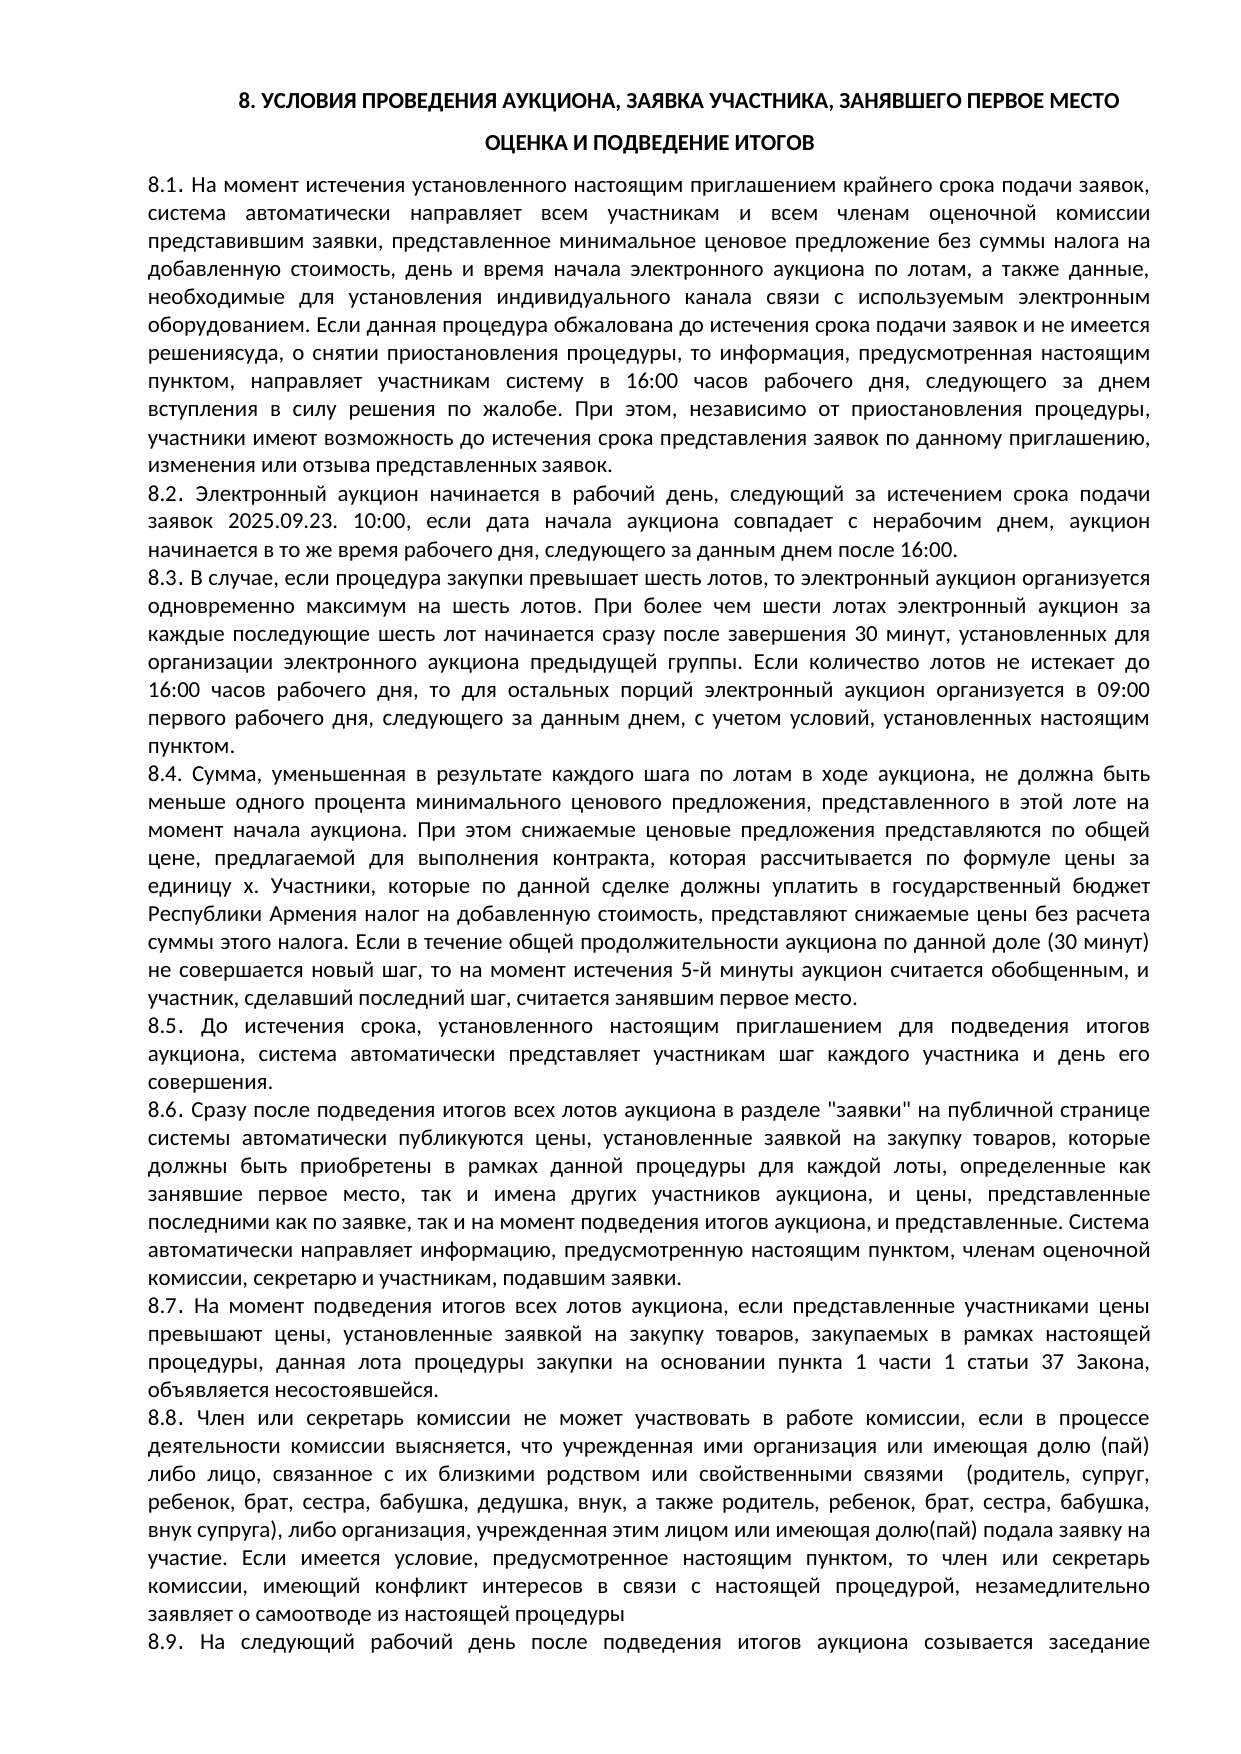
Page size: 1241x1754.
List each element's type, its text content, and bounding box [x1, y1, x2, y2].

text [148, 1627, 1152, 1656]
text 8.7․ На момент подведения итогов всех лотов аукциона, если представленные участниками цены превышают цены, установленные заявкой на закупку товаров, закупаемых в рамках настоящей процедуры, данная лота процедуры закупки на основании пункта 1 части 1 статьи 37 Закона, объявляется несостоявшейся. [148, 1291, 1152, 1403]
text 8.3․ В случае, если процедура закупки превышает шесть лотов, то электронный аукцион организуется одновременно максимум на шесть лотов. При более чем шести лотах электронный аукцион за каждые последующие шесть лот начинается сразу после завершения 30 минут, установленных для организации электронного аукциона предыдущей группы. Если количество лотов не истекает до 16:00 часов рабочего дня, то для остальных порций электронный аукцион организуется в 09:00 первого рабочего дня, следующего за данным днем, с учетом условий, установленных настоящим пунктом. [148, 563, 1152, 759]
text 8.1․ На момент истечения установленного настоящим приглашением крайнего срока подачи заявок, система автоматически направляет всем участникам и всем членам оценочной комиссии представившим заявки, представленное минимальное ценовое предложение без суммы налога на добавленную стоимость, день и время начала электронного аукциона по лотам, а также данные, необходимые для установления индивидуального канала связи с используемым электронным оборудованием. Если данная процедура обжалована до истечения срока подачи заявок и не имеется решениясуда, о снятии приостановления процедуры, то информация, предусмотренная настоящим пунктом, направляет участникам систему в 16:00 часов рабочего дня, следующего за днем вступления в силу решения по жалобе. При этом, независимо от приостановления процедуры, участники имеют возможность до истечения срока представления заявок по данному приглашению, изменения или отзыва представленных заявок. [148, 170, 1152, 479]
text 8.2․ Электронный аукцион начинается в рабочий день, следующий за истечением срока подачи заявок 2025.09.23. 10:00 , если дата начала аукциона совпадает с нерабочим днем, аукцион начинается в то же время рабочего дня, следующего за данным днем после 16:00. [148, 479, 1152, 563]
text 8.8․ Член или секретарь комиссии не может участвовать в работе комиссии, если в процессе деятельности комиссии выясняется, что учрежденная ими организация или имеющая долю (пай) либо лицо, связанное с их близкими родством или свойственными связями (родитель, супруг, ребенок, брат, сестра, бабушка, дедушка, внук, а также родитель, ребенок, брат, сестра, бабушка, внук супруга), либо организация, учрежденная этим лицом или имеющая долю(пай) подала заявку на участие. Если имеется условие, предусмотренное настоящим пунктом, то член или секретарь комиссии, имеющий конфликт интересов в связи с настоящей процедурой, незамедлительно заявляет о самоотводе из настоящей процедуры [148, 1403, 1152, 1627]
text 8.6․ Сразу после подведения итогов всех лотов аукциона в разделе "заявки" на публичной странице системы автоматически публикуются цены, установленные заявкой на закупку товаров, которые должны быть приобретены в рамках данной процедуры для каждой лоты, определенные как занявшие первое место, так и имена других участников аукциона, и цены, представленные последними как по заявке, так и на момент подведения итогов аукциона, и представленные. Система автоматически направляет информацию, предусмотренную настоящим пунктом, членам оценочной комиссии, секретарю и участникам, подавшим заявки. [148, 1095, 1152, 1291]
text 8. УСЛОВИЯ ПРОВЕДЕНИЯ АУКЦИОНА, ЗАЯВКА УЧАСТНИКА, ЗАНЯВШЕГО ПЕРВОЕ МЕСТО ОЦЕНКА И ПОДВЕДЕНИЕ ИТОГОВ [148, 86, 1152, 156]
text 8.4. Сумма, уменьшенная в результате каждого шага по лотам в ходе аукциона, не должна быть меньше одного процента минимального ценового предложения, представленного в этой лоте на момент начала аукциона. При этом снижаемые ценовые предложения представляются по общей цене, предлагаемой для выполнения контракта, которая рассчитывается по формуле цены за единицу x. Участники, которые по данной сделке должны уплатить в государственный бюджет Республики Армения налог на добавленную стоимость, представляют снижаемые цены без расчета суммы этого налога. Если в течение общей продолжительности аукциона по данной доле (30 минут) не совершается новый шаг, то на момент истечения 5-й минуты аукцион считается обобщенным, и участник, сделавший последний шаг, считается занявшим первое место. [148, 759, 1152, 1011]
text 8.5․ До истечения срока, установленного настоящим приглашением для подведения итогов аукциона, система автоматически представляет участникам шаг каждого участника и день его совершения. [148, 1011, 1152, 1095]
